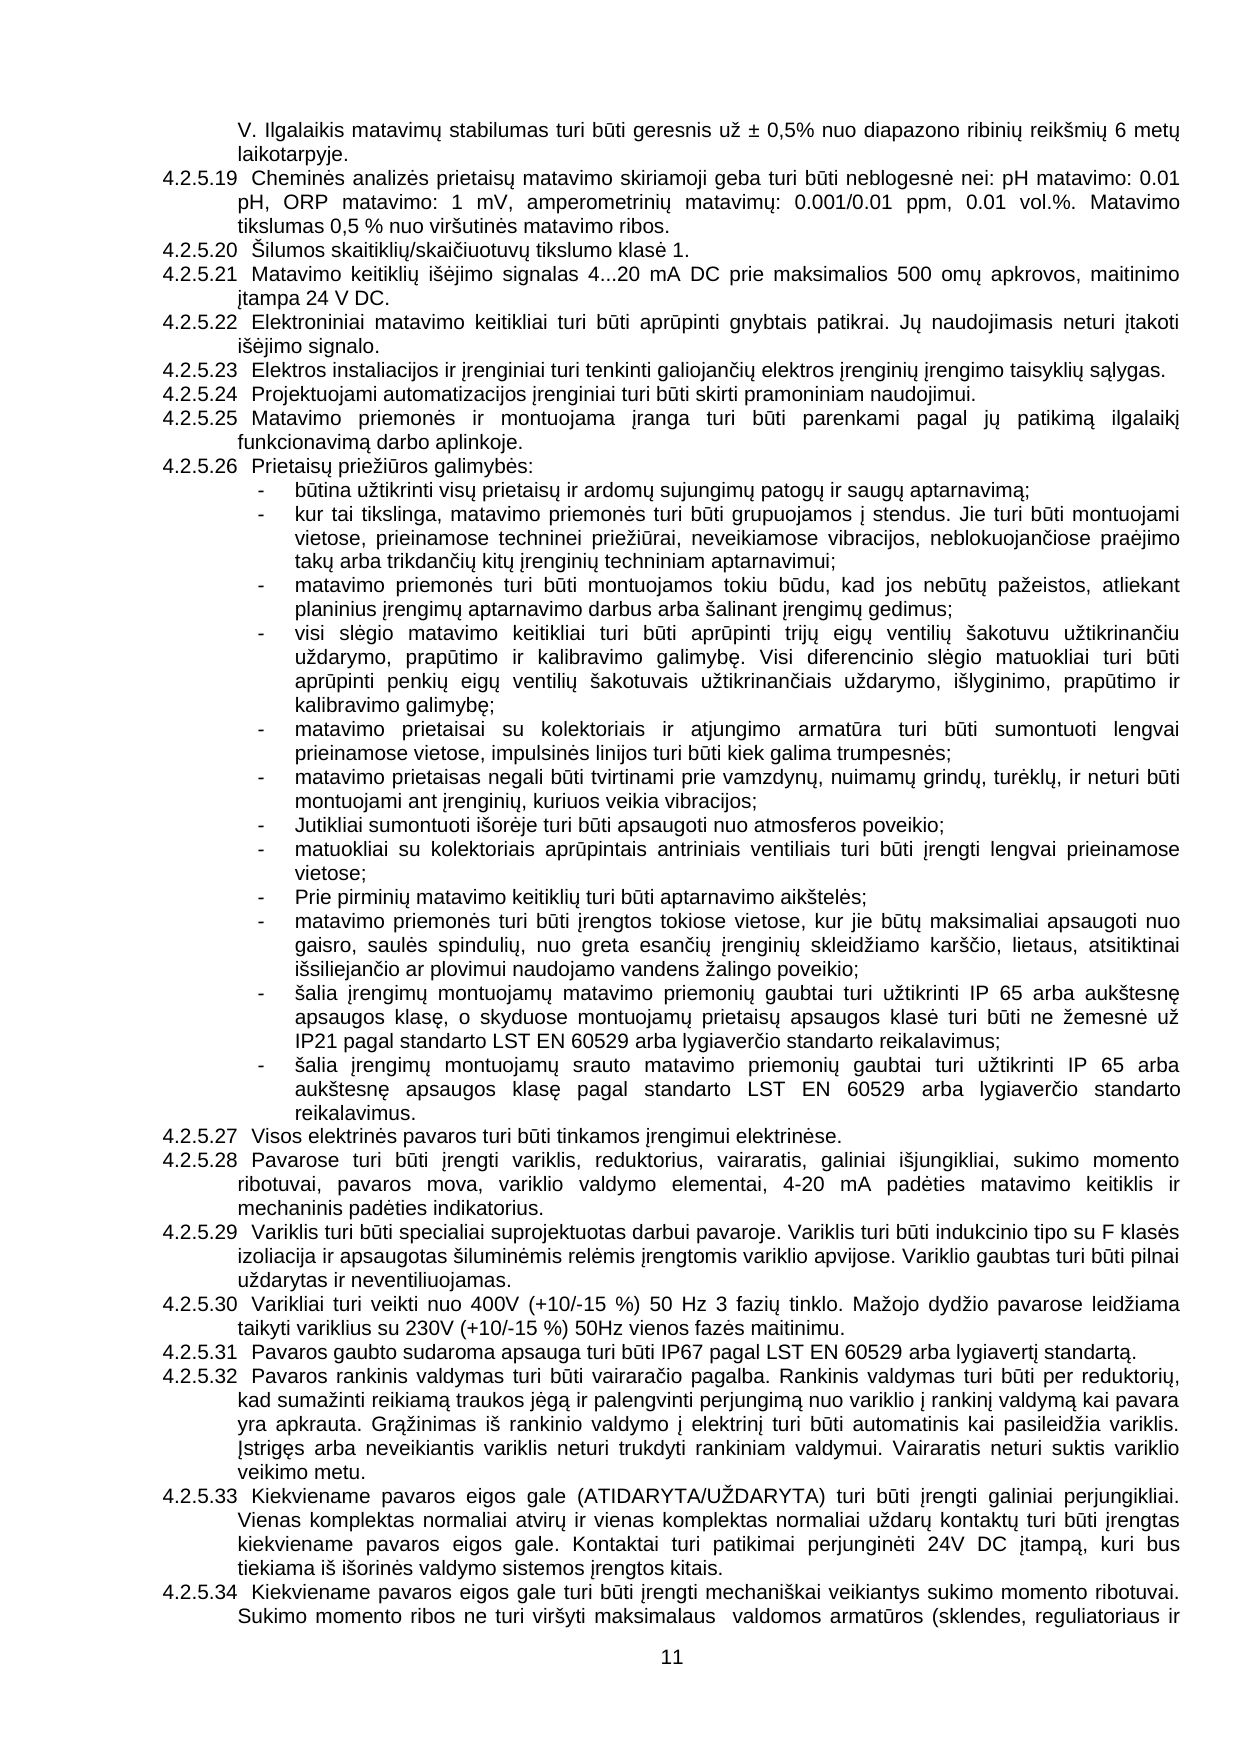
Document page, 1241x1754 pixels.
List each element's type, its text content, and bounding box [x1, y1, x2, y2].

list Projektuojami automatizacijos įrenginiai turi būti skirti pramoniniam naudojimui. [162, 382, 1181, 406]
list Variklis turi būti specialiai suprojektuotas darbui pavaroje. Variklis turi būti indukcinio tipo su F klasės izoliacija ir apsaugotas šiluminėmis relėmis įrengtomis variklio apvijose. Variklio gaubtas turi būti pilnai uždarytas ir neventiliuojamas. [162, 1220, 1181, 1292]
list Pavaros rankinis valdymas turi būti vairaračio pagalba. Rankinis valdymas turi būti per reduktorių, kad sumažinti reikiamą traukos jėgą ir palengvinti perjungimą nuo variklio į rankinį valdymą kai pavara yra apkrauta. Grąžinimas iš rankinio valdymo į elektrinį turi būti automatinis kai pasileidžia variklis. Įstrigęs arba neveikiantis variklis neturi trukdyti rankiniam valdymui. Vairaratis neturi suktis variklio veikimo metu. [162, 1364, 1181, 1484]
list Šilumos skaitiklių/skaičiuotuvų tikslumo klasė 1. [162, 238, 1181, 262]
list matavimo priemonės turi būti montuojamos tokiu būdu, kad jos nebūtų pažeistos, atliekant planinius įrengimų aptarnavimo darbus arba šalinant įrengimų gedimus; [257, 573, 1181, 621]
list Elektros instaliacijos ir įrenginiai turi tenkinti galiojančių elektros įrenginių įrengimo taisyklių sąlygas. [162, 358, 1181, 382]
list matavimo prietaisas negali būti tvirtinami prie vamzdynų, nuimamų grindų, turėklų, ir neturi būti montuojami ant įrenginių, kuriuos veikia vibracijos; [257, 765, 1181, 813]
list Elektroniniai matavimo keitikliai turi būti aprūpinti gnybtais patikrai. Jų naudojimasis neturi įtakoti išėjimo signalo. [162, 310, 1181, 358]
list Jutikliai sumontuoti išorėje turi būti apsaugoti nuo atmosferos poveikio; [257, 813, 1181, 837]
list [162, 118, 1181, 166]
list Matavimo priemonės ir montuojama įranga turi būti parenkami pagal jų patikimą ilgalaikį funkcionavimą darbo aplinkoje. [162, 406, 1181, 453]
list Pavaros gaubto sudaroma apsauga turi būti IP67 pagal LST EN 60529 arba lygiavertį standartą. [162, 1340, 1181, 1364]
list Pavarose turi būti įrengti variklis, reduktorius, vairaratis, galiniai išjungikliai, sukimo momento ribotuvai, pavaros mova, variklio valdymo elementai, 4-20 mA padėties matavimo keitiklis ir mechaninis padėties indikatorius. [162, 1148, 1181, 1220]
list šalia įrengimų montuojamų matavimo priemonių gaubtai turi užtikrinti IP 65 arba aukštesnę apsaugos klasę, o skyduose montuojamų prietaisų apsaugos klasė turi būti ne žemesnė už IP21 pagal standarto LST EN 60529 arba lygiaverčio standarto reikalavimus; [257, 981, 1181, 1052]
list visi slėgio matavimo keitikliai turi būti aprūpinti trijų eigų ventilių šakotuvu užtikrinančiu uždarymo, prapūtimo ir kalibravimo galimybę. Visi diferencinio slėgio matuokliai turi būti aprūpinti penkių eigų ventilių šakotuvais užtikrinančiais uždarymo, išlyginimo, prapūtimo ir kalibravimo galimybę; [257, 621, 1181, 717]
list šalia įrengimų montuojamų srauto matavimo priemonių gaubtai turi užtikrinti IP 65 arba aukštesnę apsaugos klasę pagal standarto LST EN 60529 arba lygiaverčio standarto reikalavimus. [257, 1052, 1181, 1124]
list matavimo priemonės turi būti įrengtos tokiose vietose, kur jie būtų maksimaliai apsaugoti nuo gaisro, saulės spindulių, nuo greta esančių įrenginių skleidžiamo karščio, lietaus, atsitiktinai išsiliejančio ar plovimui naudojamo vandens žalingo poveikio; [257, 909, 1181, 981]
list kur tai tikslinga, matavimo priemonės turi būti grupuojamos į stendus. Jie turi būti montuojami vietose, prieinamose techninei priežiūrai, neveikiamose vibracijos, neblokuojančiose praėjimo takų arba trikdančių kitų įrenginių techniniam aptarnavimui; [257, 501, 1181, 573]
list būtina užtikrinti visų prietaisų ir ardomų sujungimų patogų ir saugų aptarnavimą; [257, 477, 1181, 501]
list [162, 1579, 1181, 1627]
list Matavimo keitiklių išėjimo signalas 4...20 mA DC prie maksimalios 500 omų apkrovos, maitinimo įtampa 24 V DC. [162, 262, 1181, 310]
list Visos elektrinės pavaros turi būti tinkamos įrengimui elektrinėse. [162, 1124, 1181, 1148]
list matavimo prietaisai su kolektoriais ir atjungimo armatūra turi būti sumontuoti lengvai prieinamose vietose, impulsinės linijos turi būti kiek galima trumpesnės; [257, 717, 1181, 765]
list Prie pirminių matavimo keitiklių turi būti aptarnavimo aikštelės; [257, 885, 1181, 909]
list matuokliai su kolektoriais aprūpintais antriniais ventiliais turi būti įrengti lengvai prieinamose vietose; [257, 837, 1181, 885]
list Varikliai turi veikti nuo 400V (+10/-15 %) 50 Hz 3 fazių tinklo. Mažojo dydžio pavarose leidžiama taikyti variklius su 230V (+10/-15 %) 50Hz vienos fazės maitinimu. [162, 1292, 1181, 1340]
list Cheminės analizės prietaisų matavimo skiriamoji geba turi būti neblogesnė nei: pH matavimo: 0.01 pH, ORP matavimo: 1 mV, amperometrinių matavimų: 0.001/0.01 ppm, 0.01 vol.%. Matavimo tikslumas 0,5 % nuo viršutinės matavimo ribos. [162, 166, 1181, 238]
list Kiekviename pavaros eigos gale (ATIDARYTA/UŽDARYTA) turi būti įrengti galiniai perjungikliai. Vienas komplektas normaliai atvirų ir vienas komplektas normaliai uždarų kontaktų turi būti įrengtas kiekviename pavaros eigos gale. Kontaktai turi patikimai perjunginėti 24V DC įtampą, kuri bus tiekiama iš išorinės valdymo sistemos įrengtos kitais. [162, 1484, 1181, 1579]
list Prietaisų priežiūros galimybės: [162, 453, 1181, 477]
